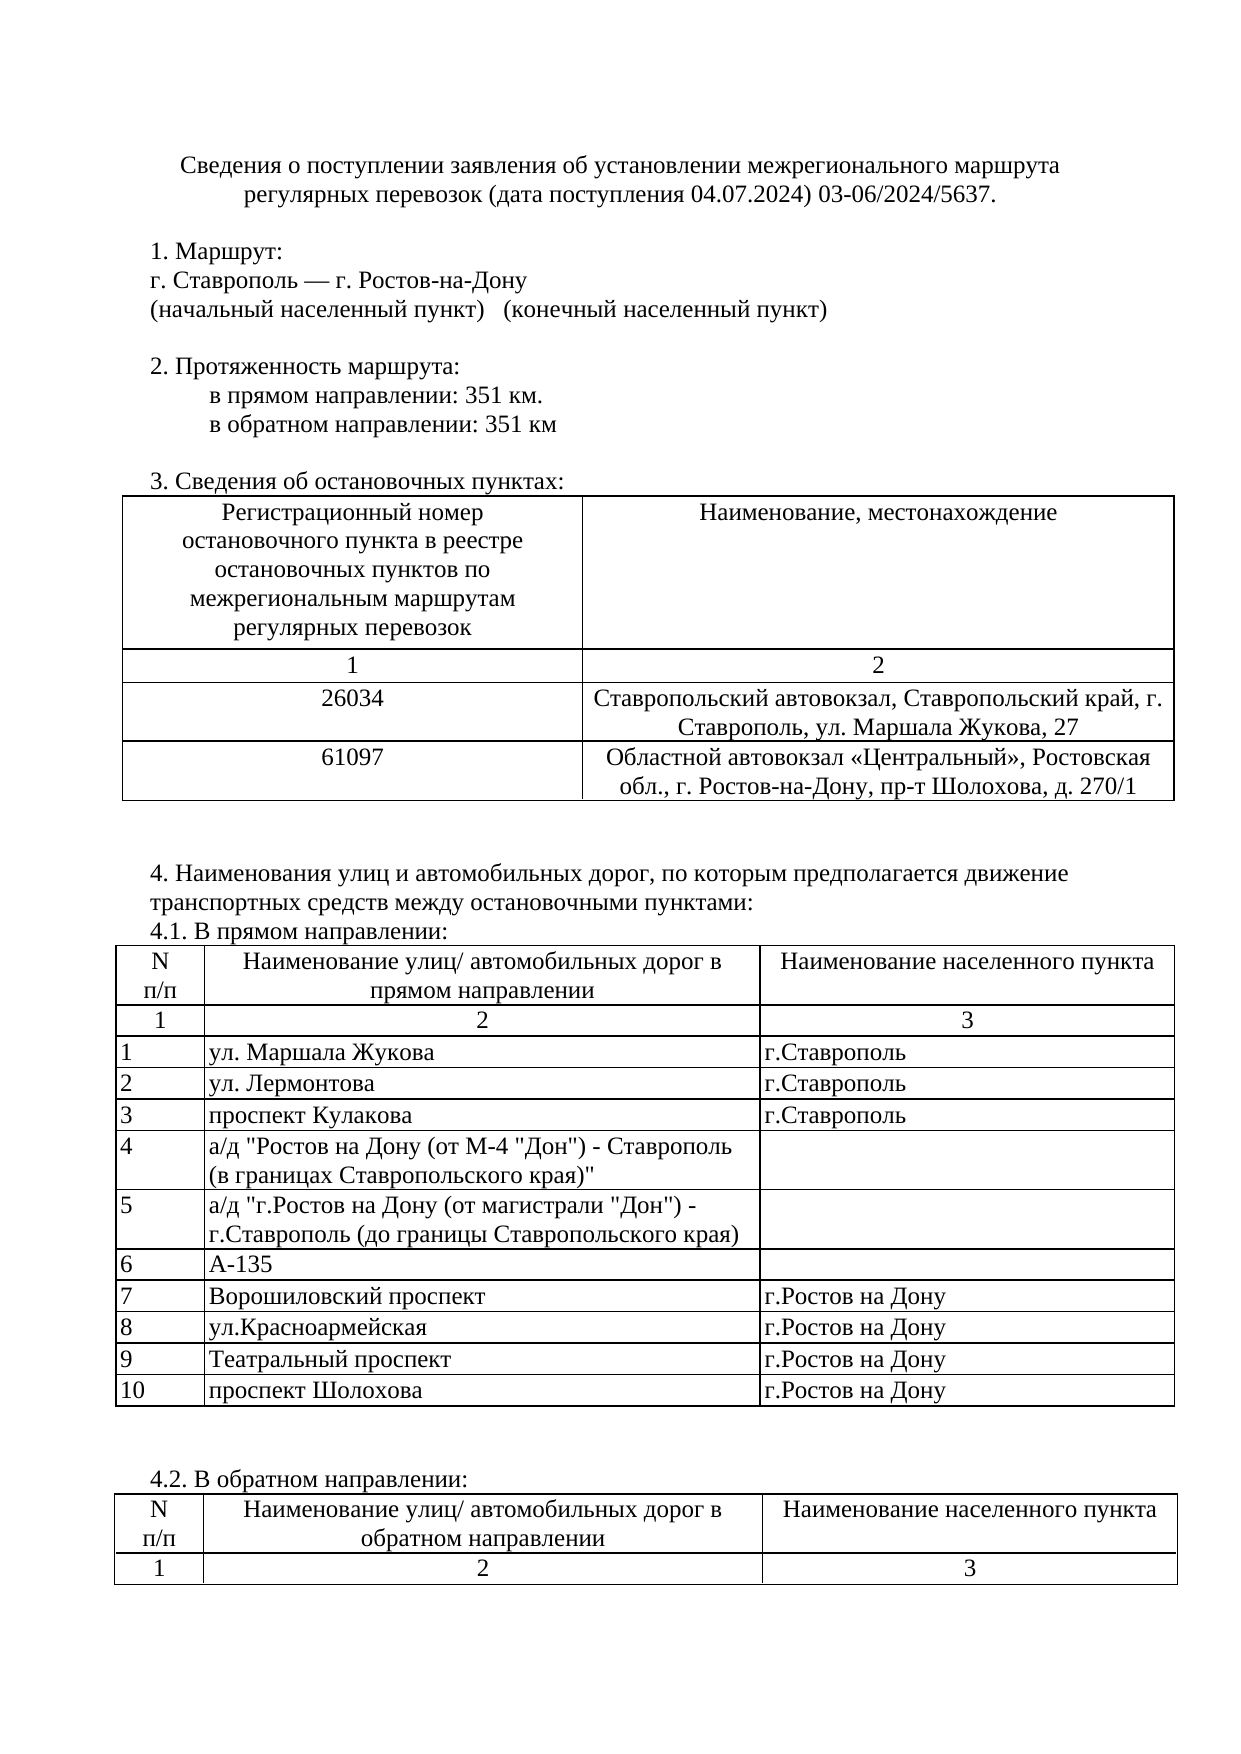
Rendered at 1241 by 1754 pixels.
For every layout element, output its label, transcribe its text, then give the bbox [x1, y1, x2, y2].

table_cell а/д "Ростов на Дону (от М-4 "Дон") - Ставрополь (в границах Ставропольского края)" [205, 1131, 759, 1189]
text 4.1. В прямом направлении: [150, 916, 1090, 945]
table_header Регистрационный номер остановочного пункта в реестре остановочных пунктов по межрегиональным маршрутам регулярных перевозок [123, 497, 582, 648]
table_cell а/д "г.Ростов на Дону (от магистрали "Дон") - г.Ставрополь (до границы Ставропольского края) [205, 1190, 759, 1248]
table_header Наименование улиц/ автомобильных дорог в обратном направлении [204, 1495, 762, 1552]
table_cell г.Ростов на Дону [761, 1281, 1174, 1311]
table_cell ул. Маршала Жукова [205, 1037, 759, 1067]
table_header Наименование населенного пункта [761, 946, 1174, 1004]
table_cell 6 [117, 1250, 204, 1279]
text (начальный населенный пункт) (конечный населенный пункт) [150, 294, 1090, 322]
table_cell [761, 1131, 1174, 1189]
table_cell проспект Кулакова [205, 1100, 759, 1130]
table_cell Областной автовокзал «Центральный», Ростовская обл., г. Ростов-на-Дону, пр-т Шолохова, д. 270/1 [583, 742, 1173, 799]
table_cell г.Ростов на Дону [761, 1344, 1174, 1374]
text 2. Протяженность маршрута: [150, 351, 1090, 380]
text 1. Маршрут: [150, 236, 1090, 265]
table_cell 10 [117, 1375, 204, 1405]
table_header Наименование населенного пункта [763, 1495, 1177, 1552]
table_cell 9 [117, 1344, 204, 1374]
table_cell г.Ростов на Дону [761, 1312, 1174, 1342]
text в обратном направлении: 351 км [150, 409, 1090, 437]
table_cell проспект Шолохова [205, 1375, 759, 1405]
table_cell 1 [117, 1006, 204, 1035]
table_cell г.Ростов на Дону [761, 1375, 1174, 1405]
table_cell 1 [123, 650, 582, 681]
table_cell г.Ставрополь [761, 1100, 1174, 1130]
table_header Наименование улиц/ автомобильных дорог в прямом направлении [205, 946, 759, 1004]
table_cell [761, 1250, 1174, 1279]
table_cell 26034 [123, 683, 582, 740]
table_cell г.Ставрополь [761, 1068, 1174, 1098]
table_cell 4 [117, 1131, 204, 1189]
text 4.2. В обратном направлении: [150, 1464, 1090, 1493]
table_cell ул.Красноармейская [205, 1312, 759, 1342]
table_header N п/п [117, 946, 204, 1004]
table_cell 2 [583, 650, 1173, 681]
table_cell 2 [205, 1006, 759, 1035]
table_cell ул. Лермонтова [205, 1068, 759, 1098]
table_cell 3 [761, 1006, 1174, 1035]
table_cell [761, 1190, 1174, 1248]
table_cell 61097 [123, 742, 582, 799]
text в прямом направлении: 351 км. [150, 380, 1090, 409]
text 3. Сведения об остановочных пунктах: [150, 466, 1090, 495]
table_cell г.Ставрополь [761, 1037, 1174, 1067]
table_header N п/п [115, 1495, 203, 1552]
table_cell Ворошиловский проспект [205, 1281, 759, 1311]
table_cell Ставропольский автовокзал, Ставропольский край, г. Ставрополь, ул. Маршала Жукова, 27 [583, 683, 1173, 740]
table_header Наименование, местонахождение [583, 497, 1173, 648]
table_cell 7 [117, 1281, 204, 1311]
table_cell 3 [117, 1100, 204, 1130]
table_cell 5 [117, 1190, 204, 1248]
table_cell 1 [115, 1553, 203, 1583]
table_cell 2 [204, 1554, 762, 1583]
table_cell 2 [117, 1068, 204, 1098]
text Сведения о поступлении заявления об установлении межрегионального маршрута регулярных перевозок (дата поступления 04.07.2024) 03-06/2024/5637. [150, 150, 1090, 207]
text 4. Наименования улиц и автомобильных дорог, по которым предполагается движение транспортных средств между остановочными пунктами: [150, 858, 1090, 916]
table_cell 8 [117, 1312, 204, 1342]
table_cell Театральный проспект [205, 1344, 759, 1374]
table_cell 1 [117, 1037, 204, 1067]
table_cell 3 [763, 1552, 1177, 1583]
table_cell А-135 [205, 1250, 759, 1279]
text г. Ставрополь — г. Ростов-на-Дону [150, 265, 1090, 294]
